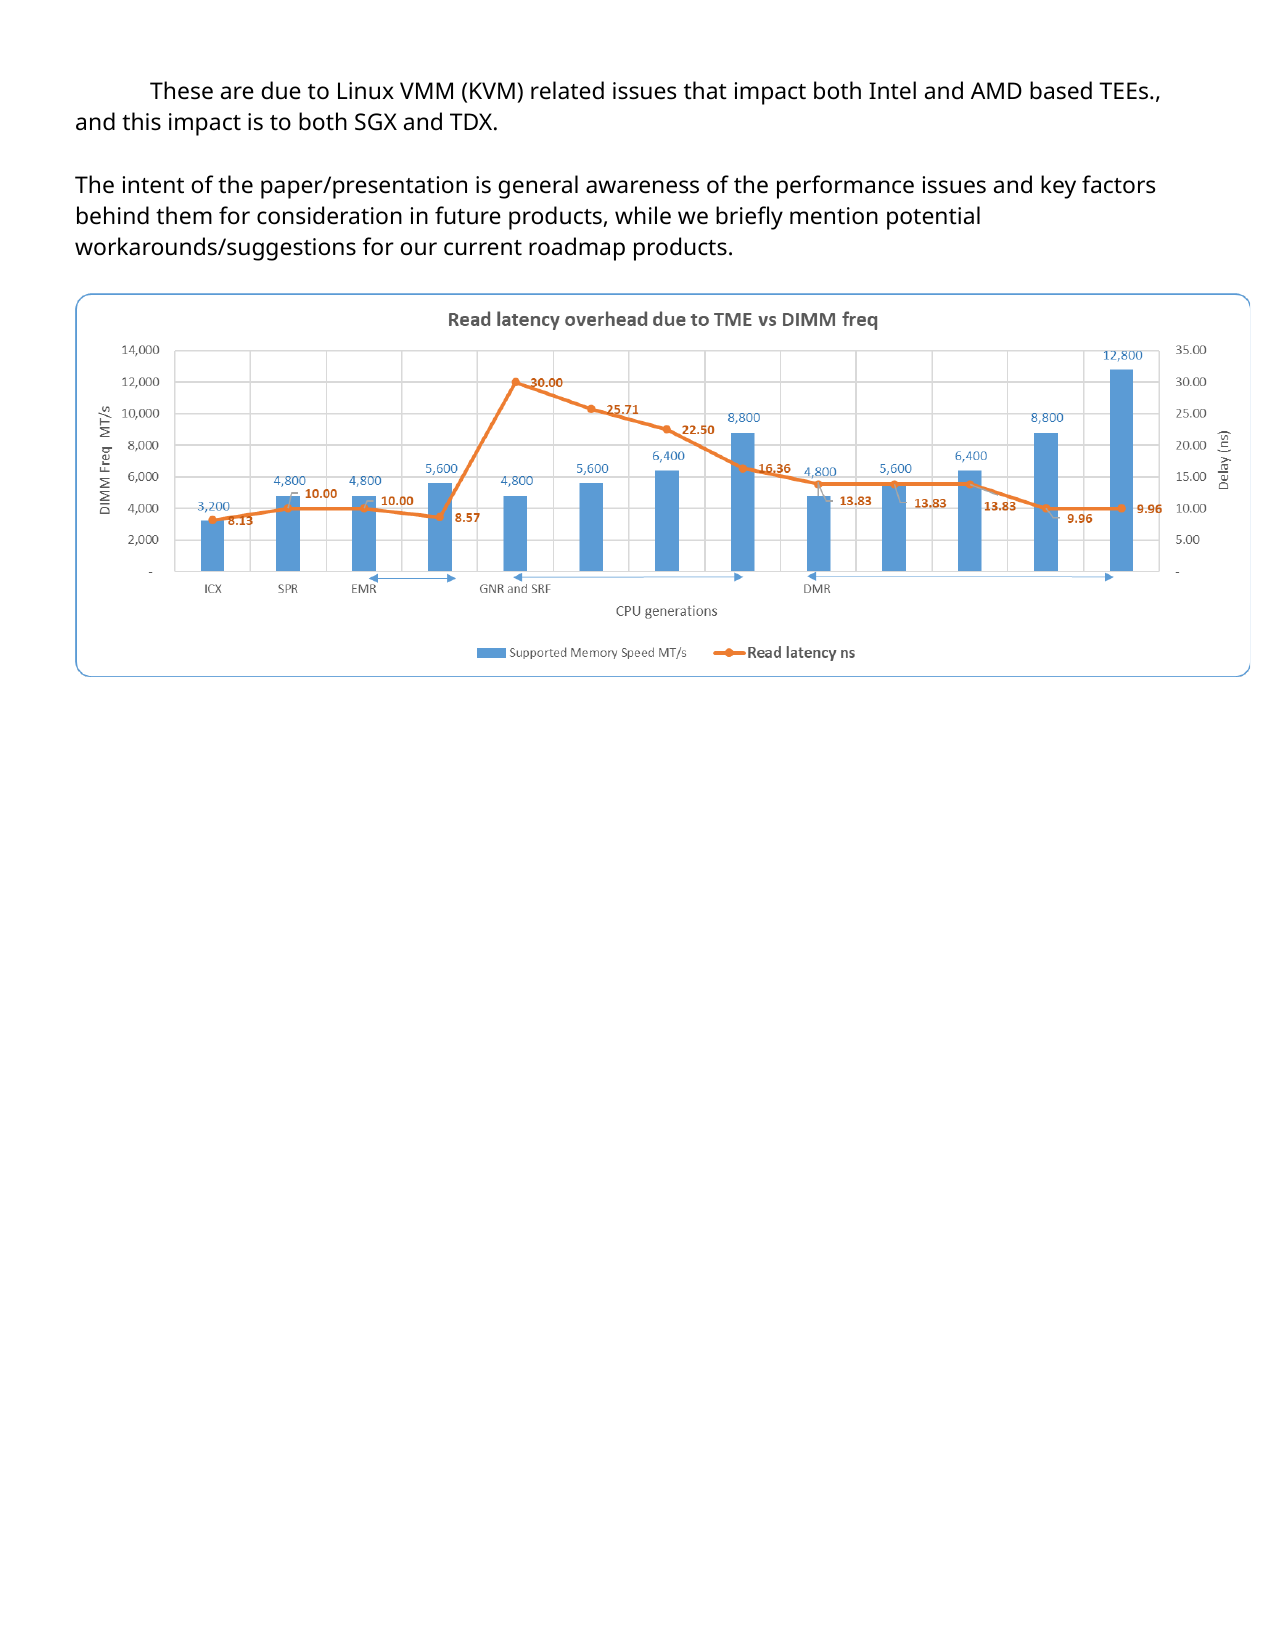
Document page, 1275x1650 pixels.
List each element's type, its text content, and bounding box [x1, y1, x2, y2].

picture [75, 293, 1250, 677]
text The intent of the paper/presentation is general awareness of the performance issues and key factors behind them for consideration in future products, while we briefly mention potential workarounds/suggestions for our current roadmap products. [75, 169, 1200, 262]
text These are due to Linux VMM (KVM) related issues that impact both Intel and AMD based TEEs., and this impact is to both SGX and TDX. [75, 75, 1200, 137]
